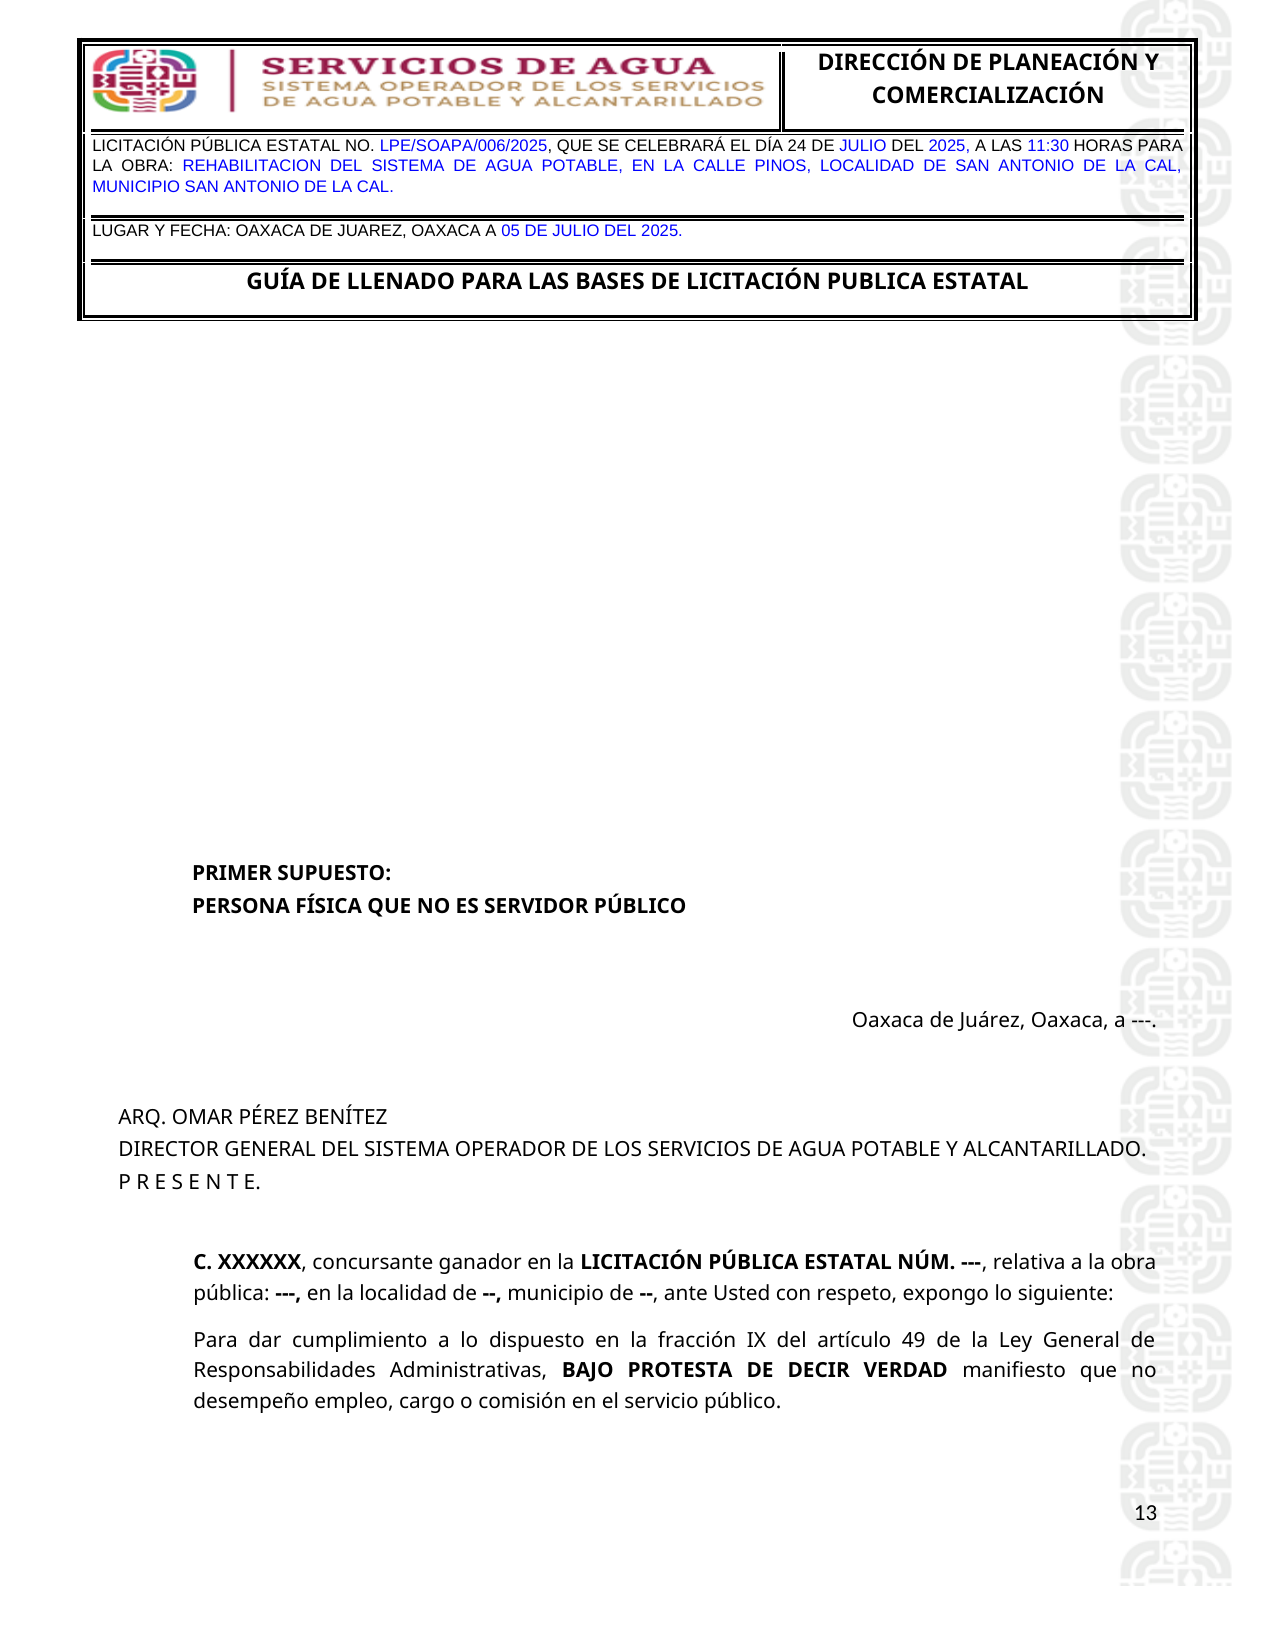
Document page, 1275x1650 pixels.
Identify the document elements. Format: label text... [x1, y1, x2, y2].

text Oaxaca de Juárez, Oaxaca, a ---. [118, 1005, 1157, 1034]
picture [88, 46, 773, 123]
text Para dar cumplimiento a lo dispuesto en la fracción IX del artículo 49 de la Ley General de Responsabilidades Administrativas, BAJO PROTESTA DE DECIR VERDAD manifiesto que no desempeño empleo, cargo o comisión en el servicio público. [193, 1325, 1157, 1415]
picture [1105, 42, 1194, 320]
picture [1105, 0, 1235, 1586]
text C. XXXXXX, concursante ganador en la LICITACIÓN PÚBLICA ESTATAL NÚM. ---, relativa a la obra pública: ---, en la localidad de --, municipio de --, ante Usted con respeto, expongo lo siguiente: [193, 1247, 1157, 1306]
text PRIMER SUPUESTO: [118, 858, 1167, 887]
text PERSONA FÍSICA QUE NO ES SERVIDOR PÚBLICO [118, 891, 1167, 919]
text ARQ. OMAR PÉREZ BENÍTEZ [118, 1102, 1167, 1130]
picture [1106, 56, 1114, 67]
text DIRECTOR GENERAL DEL SISTEMA OPERADOR DE LOS SERVICIOS DE AGUA POTABLE Y ALCANTARILLADO. [118, 1134, 1167, 1163]
text P R E S E N T E. [118, 1167, 1167, 1196]
